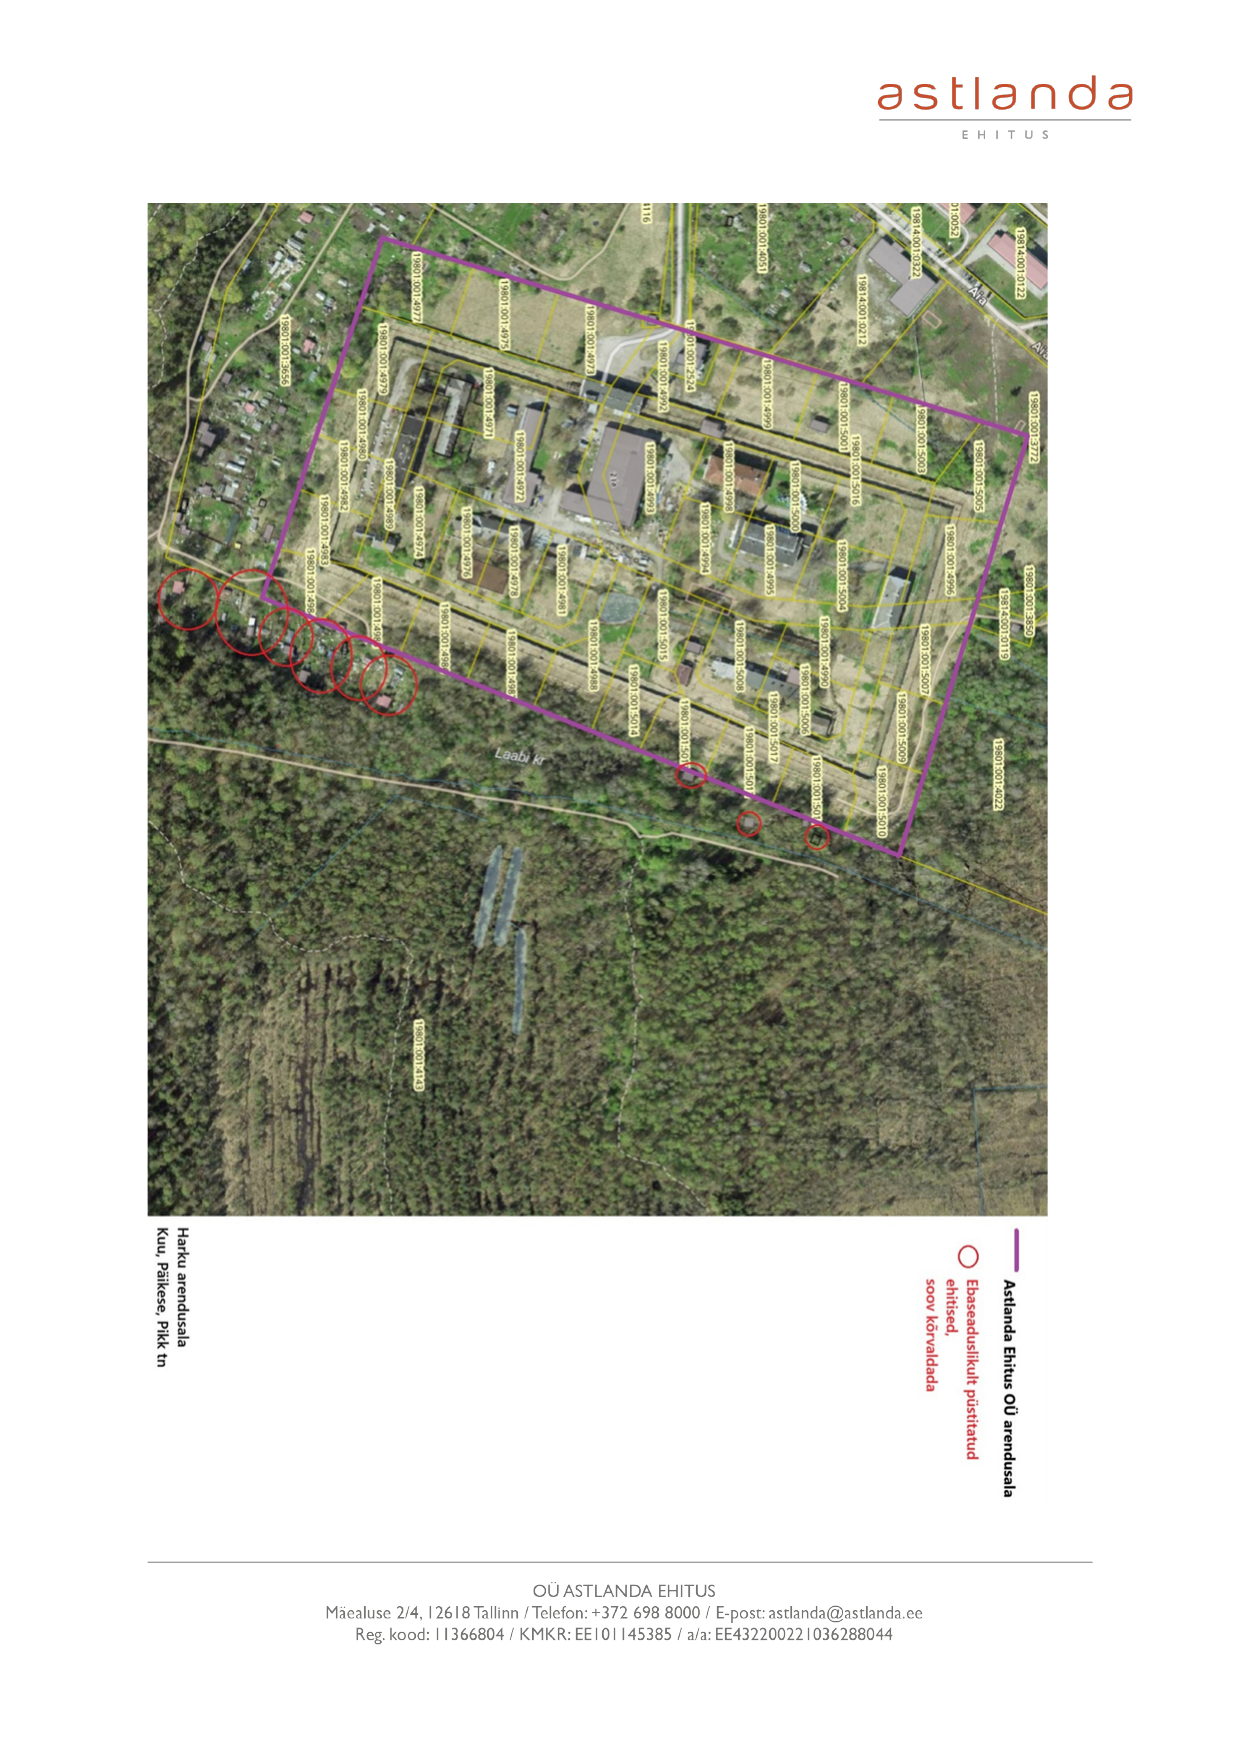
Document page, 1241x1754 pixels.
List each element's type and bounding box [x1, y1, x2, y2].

picture [147, 203, 1048, 1509]
picture [855, 50, 1151, 160]
picture [147, 1528, 1093, 1681]
